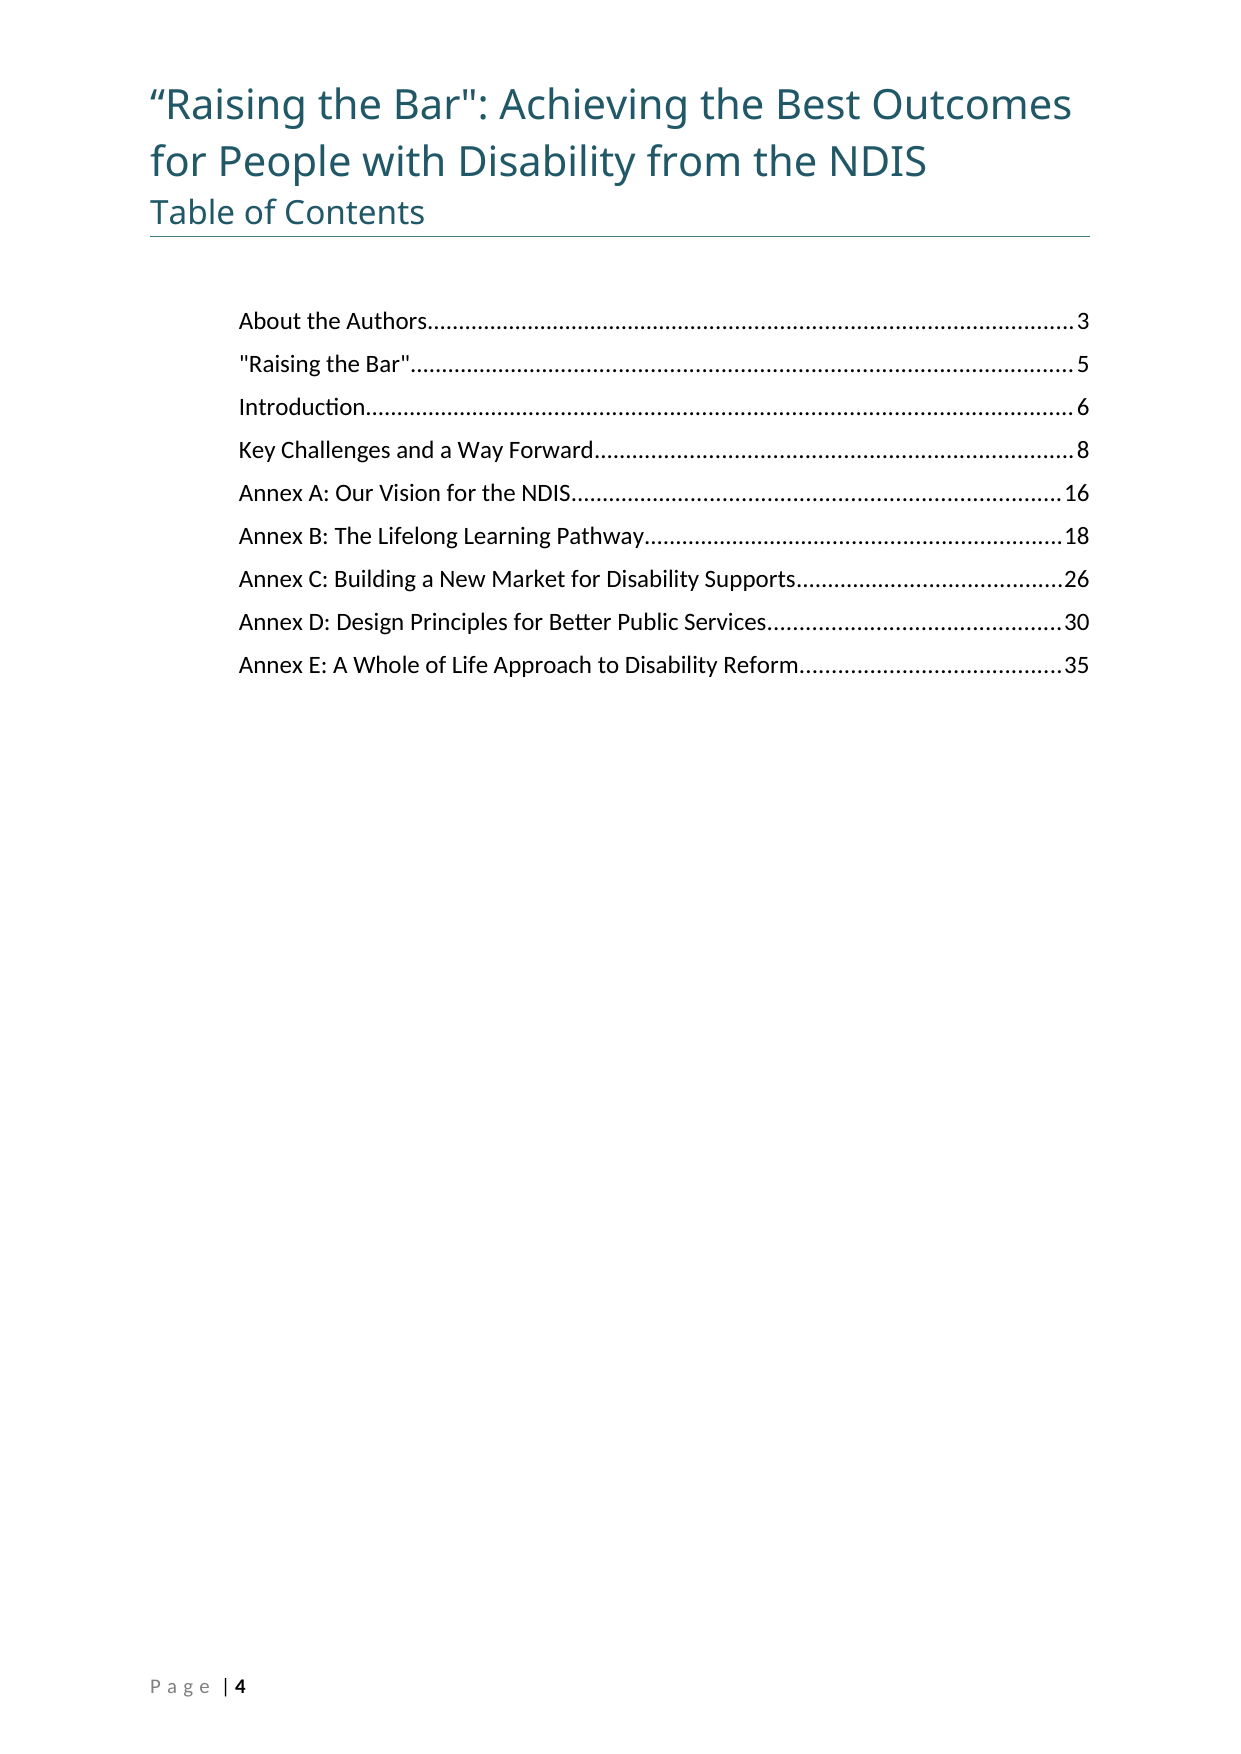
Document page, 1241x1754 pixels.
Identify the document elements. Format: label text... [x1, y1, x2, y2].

text Annex E: A Whole of Life Approach to Disability Reform 35 [239, 649, 1090, 680]
text "Raising the Bar" 5 [239, 348, 1090, 379]
text Key Challenges and a Way Forward 8 [239, 434, 1090, 465]
text Annex B: The Lifelong Learning Pathway 18 [239, 520, 1090, 551]
text Annex C: Building a New Market for Disability Supports 26 [239, 563, 1090, 594]
text Introduction 6 [239, 391, 1090, 422]
text Annex A: Our Vision for the NDIS 16 [239, 477, 1090, 508]
subtitle Table of Contents [150, 188, 1090, 236]
text About the Authors 3 [239, 305, 1090, 336]
text Annex D: Design Principles for Better Public Services 30 [239, 606, 1090, 637]
